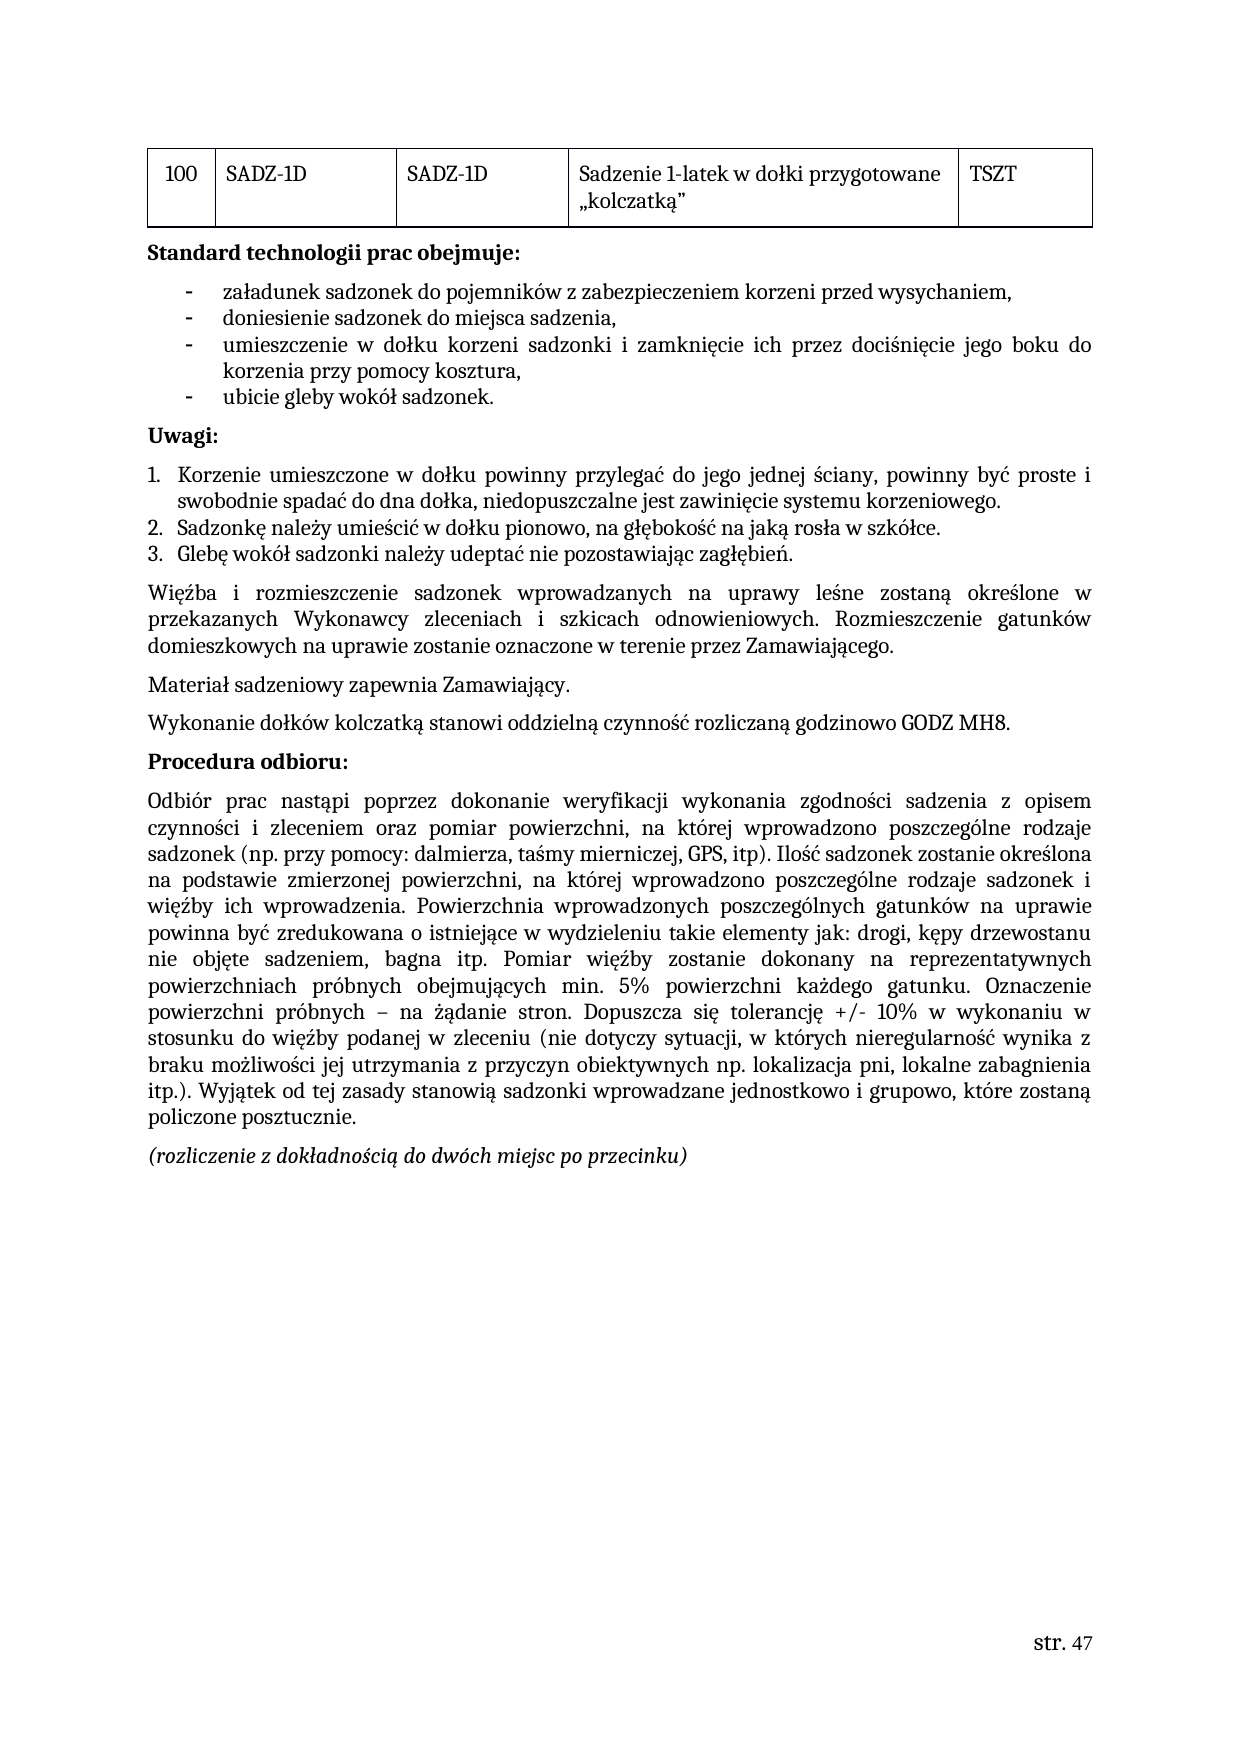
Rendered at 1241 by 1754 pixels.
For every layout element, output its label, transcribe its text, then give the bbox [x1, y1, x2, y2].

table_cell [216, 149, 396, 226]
list załadunek sadzonek do pojemników z zabezpieczeniem korzeni przed wysychaniem, [185, 279, 1093, 305]
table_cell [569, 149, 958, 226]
text Odbiór prac nastąpi poprzez dokonanie weryfikacji wykonania zgodności sadzenia z opisem czynności i zleceniem oraz pomiar powierzchni, na której wprowadzono poszczególne rodzaje sadzonek (np. przy pomocy: dalmierza, taśmy mierniczej, GPS, itp). Ilość sadzonek zostanie określona na podstawie zmierzonej powierzchni, na której wprowadzono poszczególne rodzaje sadzonek i więźby ich wprowadzenia. Powierzchnia wprowadzonych poszczególnych gatunków na uprawie powinna być zredukowana o istniejące w wydzieleniu takie elementy jak: drogi, kępy drzewostanu nie objęte sadzeniem, bagna itp. Pomiar więźby zostanie dokonany na reprezentatywnych powierzchniach próbnych obejmujących min. 5% powierzchni każdego gatunku. Oznaczenie powierzchni próbnych – na żądanie stron. Dopuszcza się tolerancję +/- 10% w wykonaniu w stosunku do więźby podanej w zleceniu (nie dotyczy sytuacji, w których nieregularność wynika z braku możliwości jej utrzymania z przyczyn obiektywnych np. lokalizacja pni, lokalne zabagnienia itp.). Wyjątek od tej zasady stanowią sadzonki wprowadzane jednostkowo i grupowo, które zostaną policzone posztucznie. [148, 788, 1093, 1131]
list Sadzonkę należy umieścić w dołku pionowo, na głębokość na jaką rosła w szkółce. [148, 514, 1093, 541]
text Więźba i rozmieszczenie sadzonek wprowadzanych na uprawy leśne zostaną określone w przekazanych Wykonawcy zleceniach i szkicach odnowieniowych. Rozmieszczenie gatunków domieszkowych na uprawie zostanie oznaczone w terenie przez Zamawiającego. [148, 580, 1093, 659]
text (rozliczenie z dokładnością do dwóch miejsc po przecinku) [148, 1143, 1093, 1169]
text Wykonanie dołków kolczatką stanowi oddzielną czynność rozliczaną godzinowo GODZ MH8. [148, 710, 1093, 737]
list ubicie gleby wokół sadzonek. [185, 384, 1093, 411]
text Materiał sadzeniowy zapewnia Zamawiający. [148, 671, 1093, 698]
text Procedura odbioru: [148, 749, 1093, 775]
text Uwagi: [148, 423, 1093, 449]
list doniesienie sadzonek do miejsca sadzenia, [185, 305, 1093, 331]
list umieszczenie w dołku korzeni sadzonki i zamknięcie ich przez dociśnięcie jego boku do korzenia przy pomocy kosztura, [185, 331, 1093, 384]
list Korzenie umieszczone w dołku powinny przylegać do jego jednej ściany, powinny być proste i swobodnie spadać do dna dołka, niedopuszczalne jest zawinięcie systemu korzeniowego. [148, 462, 1093, 514]
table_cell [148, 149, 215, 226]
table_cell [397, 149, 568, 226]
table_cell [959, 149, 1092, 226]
list Glebę wokół sadzonki należy udeptać nie pozostawiając zagłębień. [148, 541, 1093, 567]
text Standard technologii prac obejmuje: [148, 240, 1093, 266]
